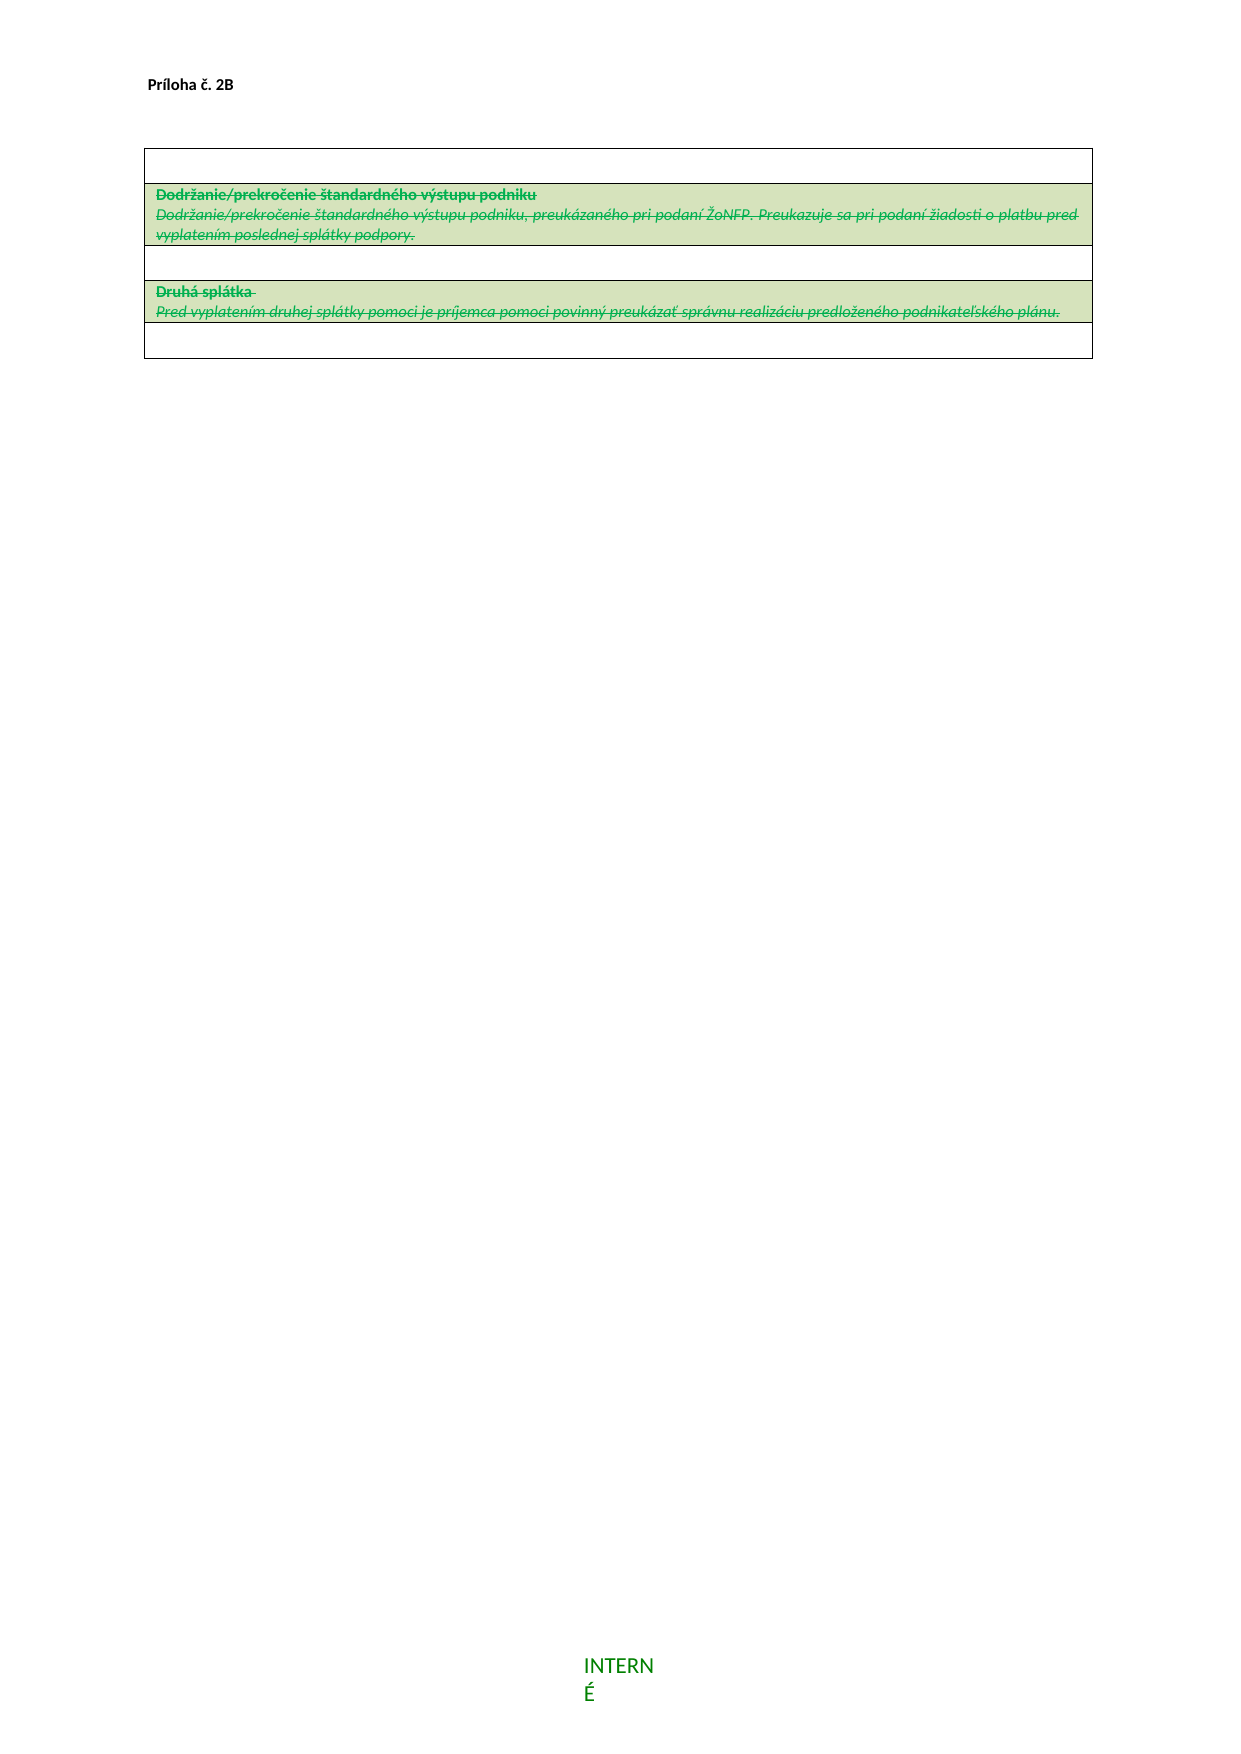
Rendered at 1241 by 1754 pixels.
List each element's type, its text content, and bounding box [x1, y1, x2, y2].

table_cell [145, 149, 1092, 183]
table_cell [145, 246, 1092, 280]
table_cell [145, 323, 1092, 357]
table_cell Dodržanie/prekročenie štandardného výstupu podniku Dodržanie/prekročenie štandardného výstupu podniku, preukázaného pri podaní ŽoNFP. Preukazuje sa pri podaní žiadosti o platbu pred vyplatením poslednej splátky podpory. [145, 184, 1092, 245]
table_cell Druhá splátka Pred vyplatením druhej splátky pomoci je príjemca pomoci povinný preukázať správnu realizáciu predloženého podnikateľského plánu. [145, 281, 1092, 322]
